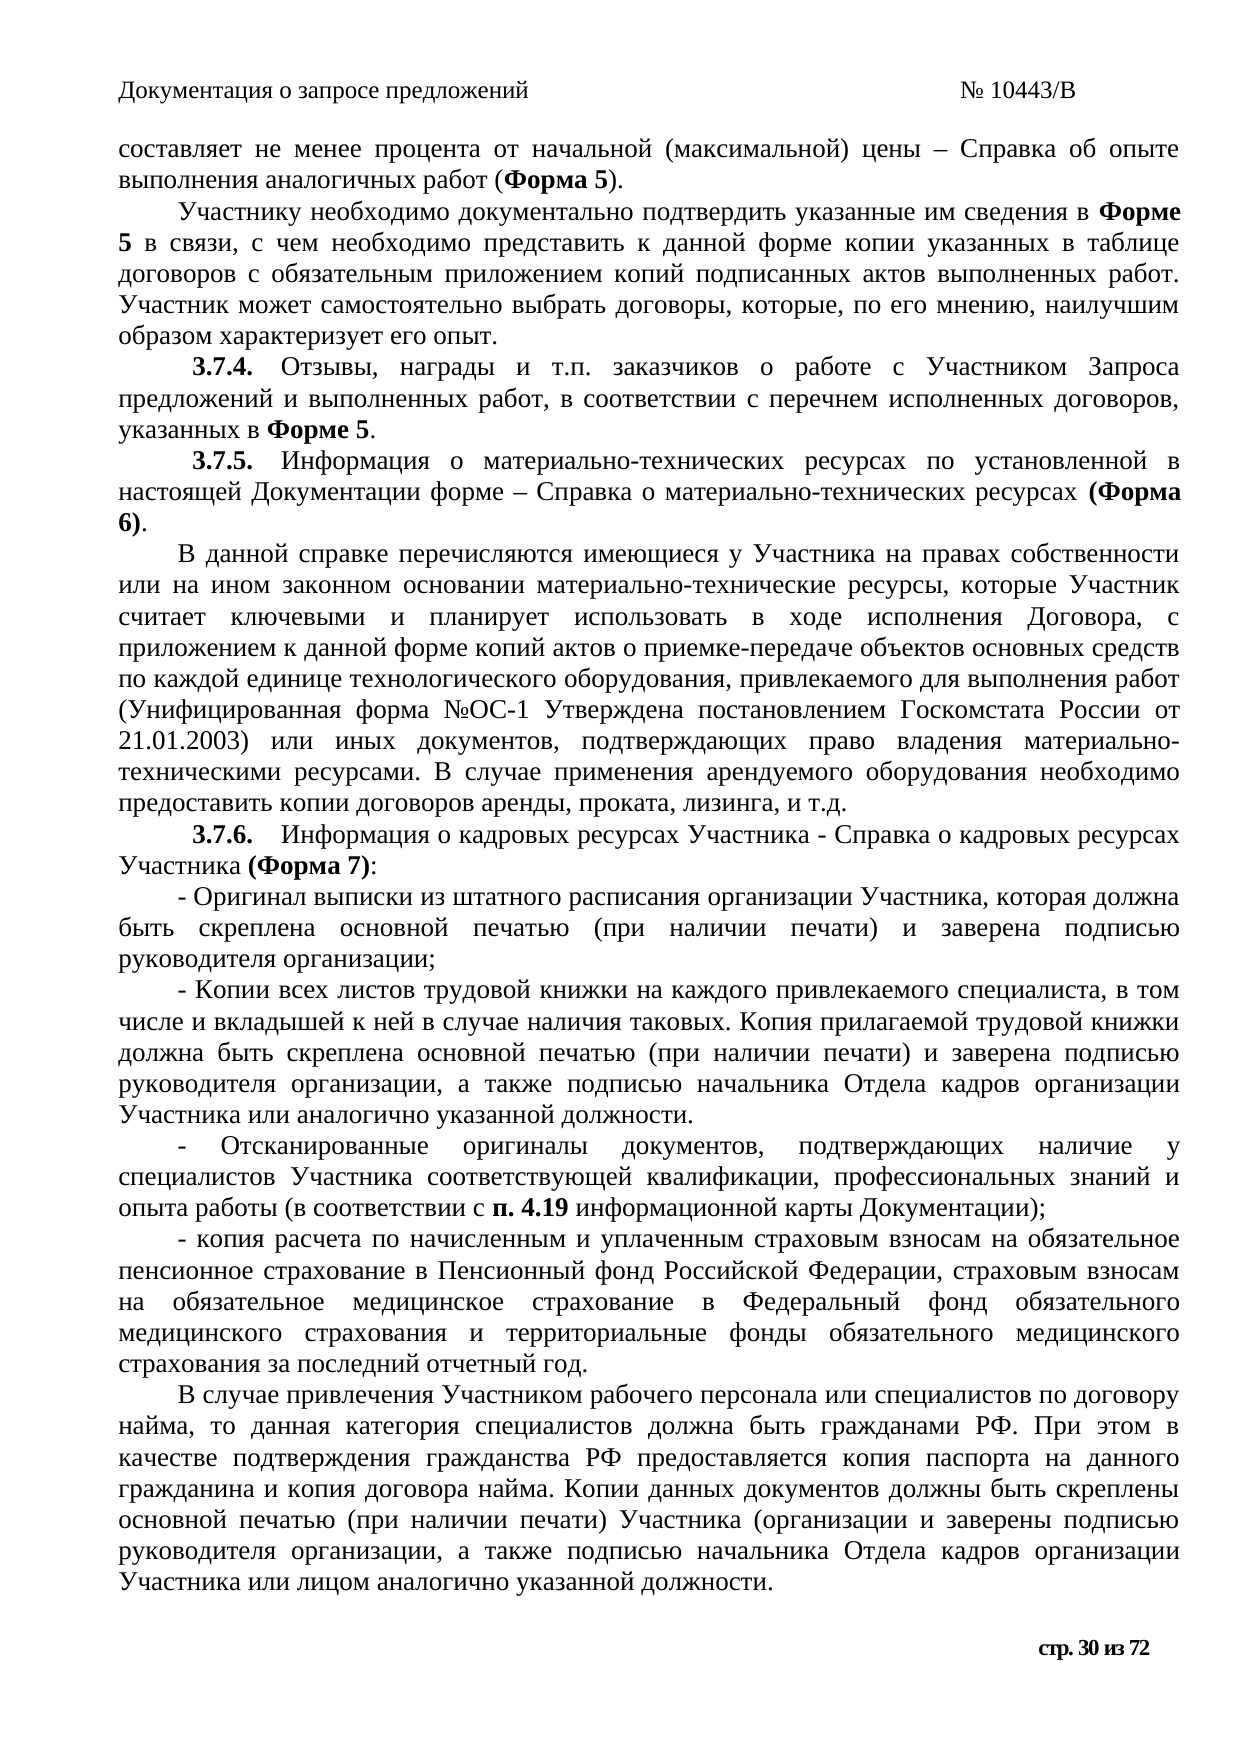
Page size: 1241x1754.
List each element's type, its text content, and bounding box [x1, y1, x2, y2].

list Участнику необходимо документально подтвердить указанные им сведения в Форме 5 в связи, с чем необходимо представить к данной форме копии указанных в таблице договоров с обязательным приложением копий подписанных актов выполненных работ. Участник может самостоятельно выбрать договоры, которые, по его мнению, наилучшим образом характеризует его опыт. [118, 195, 1181, 351]
text Отзывы, награды и т.п. заказчиков о работе с Участником Запроса предложений и выполненных работ, в соответствии с перечнем исполненных договоров, указанных в Форме 5. [118, 351, 1181, 444]
list - копия расчета по начисленным и уплаченным страховым взносам на обязательное пенсионное страхование в Пенсионный фонд Российской Федерации, страховым взносам на обязательное медицинское страхование в Федеральный фонд обязательного медицинского страхования и территориальные фонды обязательного медицинского страхования за последний отчетный год. [118, 1223, 1181, 1378]
text Информация о кадровых ресурсах Участника - Справка о кадровых ресурсах Участника (Форма 7): [118, 818, 1181, 880]
text Информация о материально-технических ресурсах по установленной в настоящей Документации форме – Справка о материально-технических ресурсах (Форма 6). [118, 444, 1181, 537]
list - Отсканированные оригиналы документов, подтверждающих наличие у специалистов Участника соответствующей квалификации, профессиональных знаний и опыта работы (в соответствии с п. 4.19 информационной карты Документации); [118, 1129, 1181, 1223]
list - Оригинал выписки из штатного расписания организации Участника, которая должна быть скреплена основной печатью (при наличии печати) и заверена подписью руководителя организации; [118, 880, 1181, 973]
list - Копии всех листов трудовой книжки на каждого привлекаемого специалиста, в том числе и вкладышей к ней в случае наличия таковых. Копия прилагаемой трудовой книжки должна быть скреплена основной печатью (при наличии печати) и заверена подписью руководителя организации, а также подписью начальника Отдела кадров организации Участника или аналогично указанной должности. [118, 973, 1181, 1129]
list В данной справке перечисляются имеющиеся у Участника на правах собственности или на ином законном основании материально-технические ресурсы, которые Участник считает ключевыми и планирует использовать в ходе исполнения Договора, с приложением к данной форме копий актов о приемке-передаче объектов основных средств по каждой единице технологического оборудования, привлекаемого для выполнения работ (Унифицированная форма №ОС-1 Утверждена постановлением Госкомстата России от 21.01.2003) или иных документов, подтверждающих право владения материально-техническими ресурсами. В случае применения арендуемого оборудования необходимо предоставить копии договоров аренды, проката, лизинга, и т.д. [118, 537, 1181, 818]
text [118, 132, 1181, 195]
list В случае привлечения Участником рабочего персонала или специалистов по договору найма, то данная категория специалистов должна быть гражданами РФ. При этом в качестве подтверждения гражданства РФ предоставляется копия паспорта на данного гражданина и копия договора найма. Копии данных документов должны быть скреплены основной печатью (при наличии печати) Участника (организации и заверены подписью руководителя организации, а также подписью начальника Отдела кадров организации Участника или лицом аналогично указанной должности. [118, 1378, 1181, 1596]
